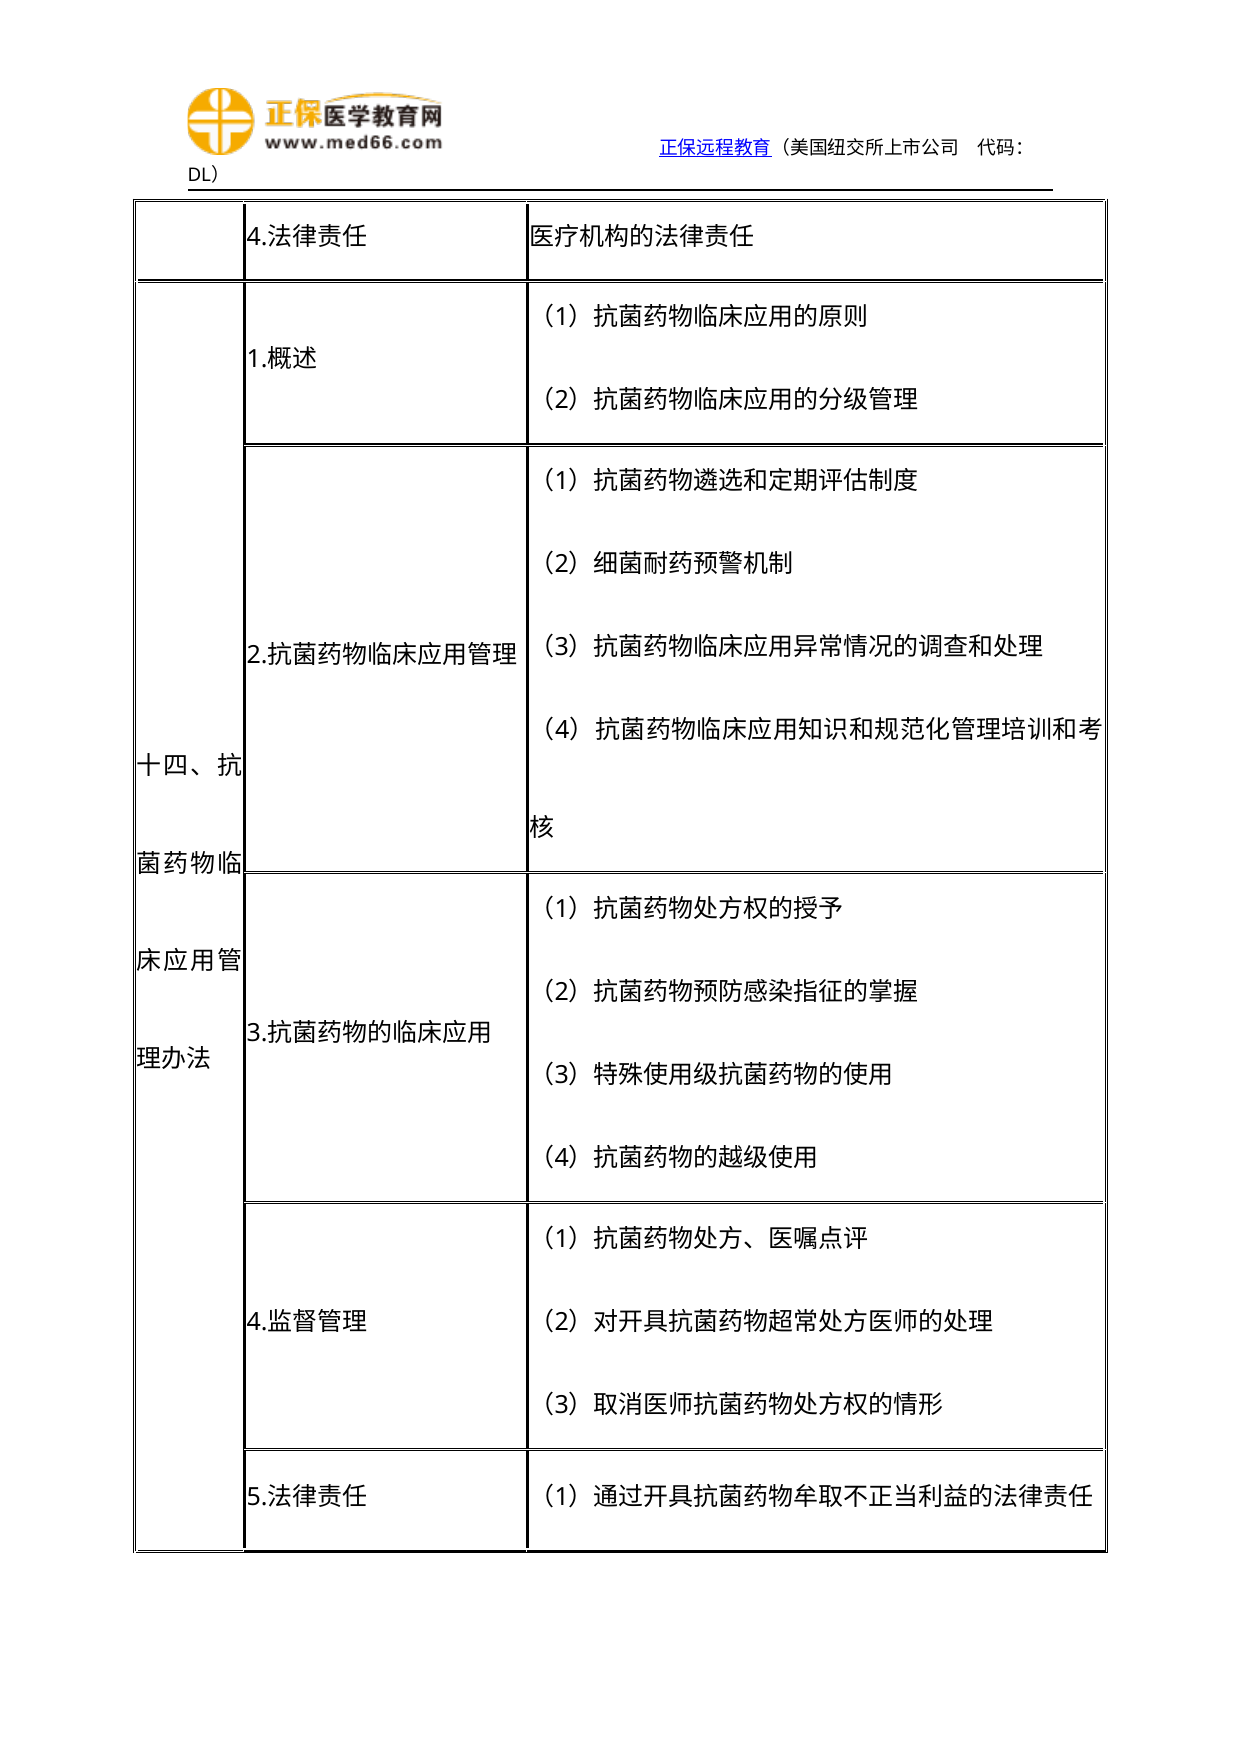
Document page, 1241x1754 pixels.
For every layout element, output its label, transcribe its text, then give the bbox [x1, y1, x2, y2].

table_cell 2.抗菌药物临床应用管理 [246, 447, 526, 871]
picture [187, 88, 449, 155]
table_cell 3.抗菌药物的临床应用 [246, 874, 526, 1201]
table_cell （1）抗菌药物遴选和定期评估制度 （2）细菌耐药预警机制 （3）抗菌药物临床应用异常情况的调查和处理 （4）抗菌药物临床应用知识和规范化管理培训和考核 [529, 443, 1105, 871]
table_cell （1）抗菌药物处方、医嘱点评 （2）对开具抗菌药物超常处方医师的处理 （3）取消医师抗菌药物处方权的情形 [527, 1201, 1106, 1448]
table_cell （1）抗菌药物临床应用的原则 （2）抗菌药物临床应用的分级管理 [529, 279, 1105, 443]
table_cell 4.监督管理 [246, 1204, 526, 1448]
table_cell （1）抗菌药物处方权的授予 （2）抗菌药物预防感染指征的掌握 （3）特殊使用级抗菌药物的使用 （4）抗菌药物的越级使用 [527, 871, 1106, 1201]
table_cell 十四、抗菌药物临床应用管理办法 [136, 279, 244, 1550]
table_cell 5.法律责任 [244, 1451, 527, 1550]
table_cell （1）通过开具抗菌药物牟取不正当利益的法律责任 （2）医师违反抗菌药物临床应用规定的法律责任 [527, 1448, 1106, 1550]
table_cell 1.概述 [246, 283, 526, 443]
table_cell 医疗机构的法律责任 [527, 199, 1106, 279]
table_cell 4.法律责任 [244, 200, 527, 279]
